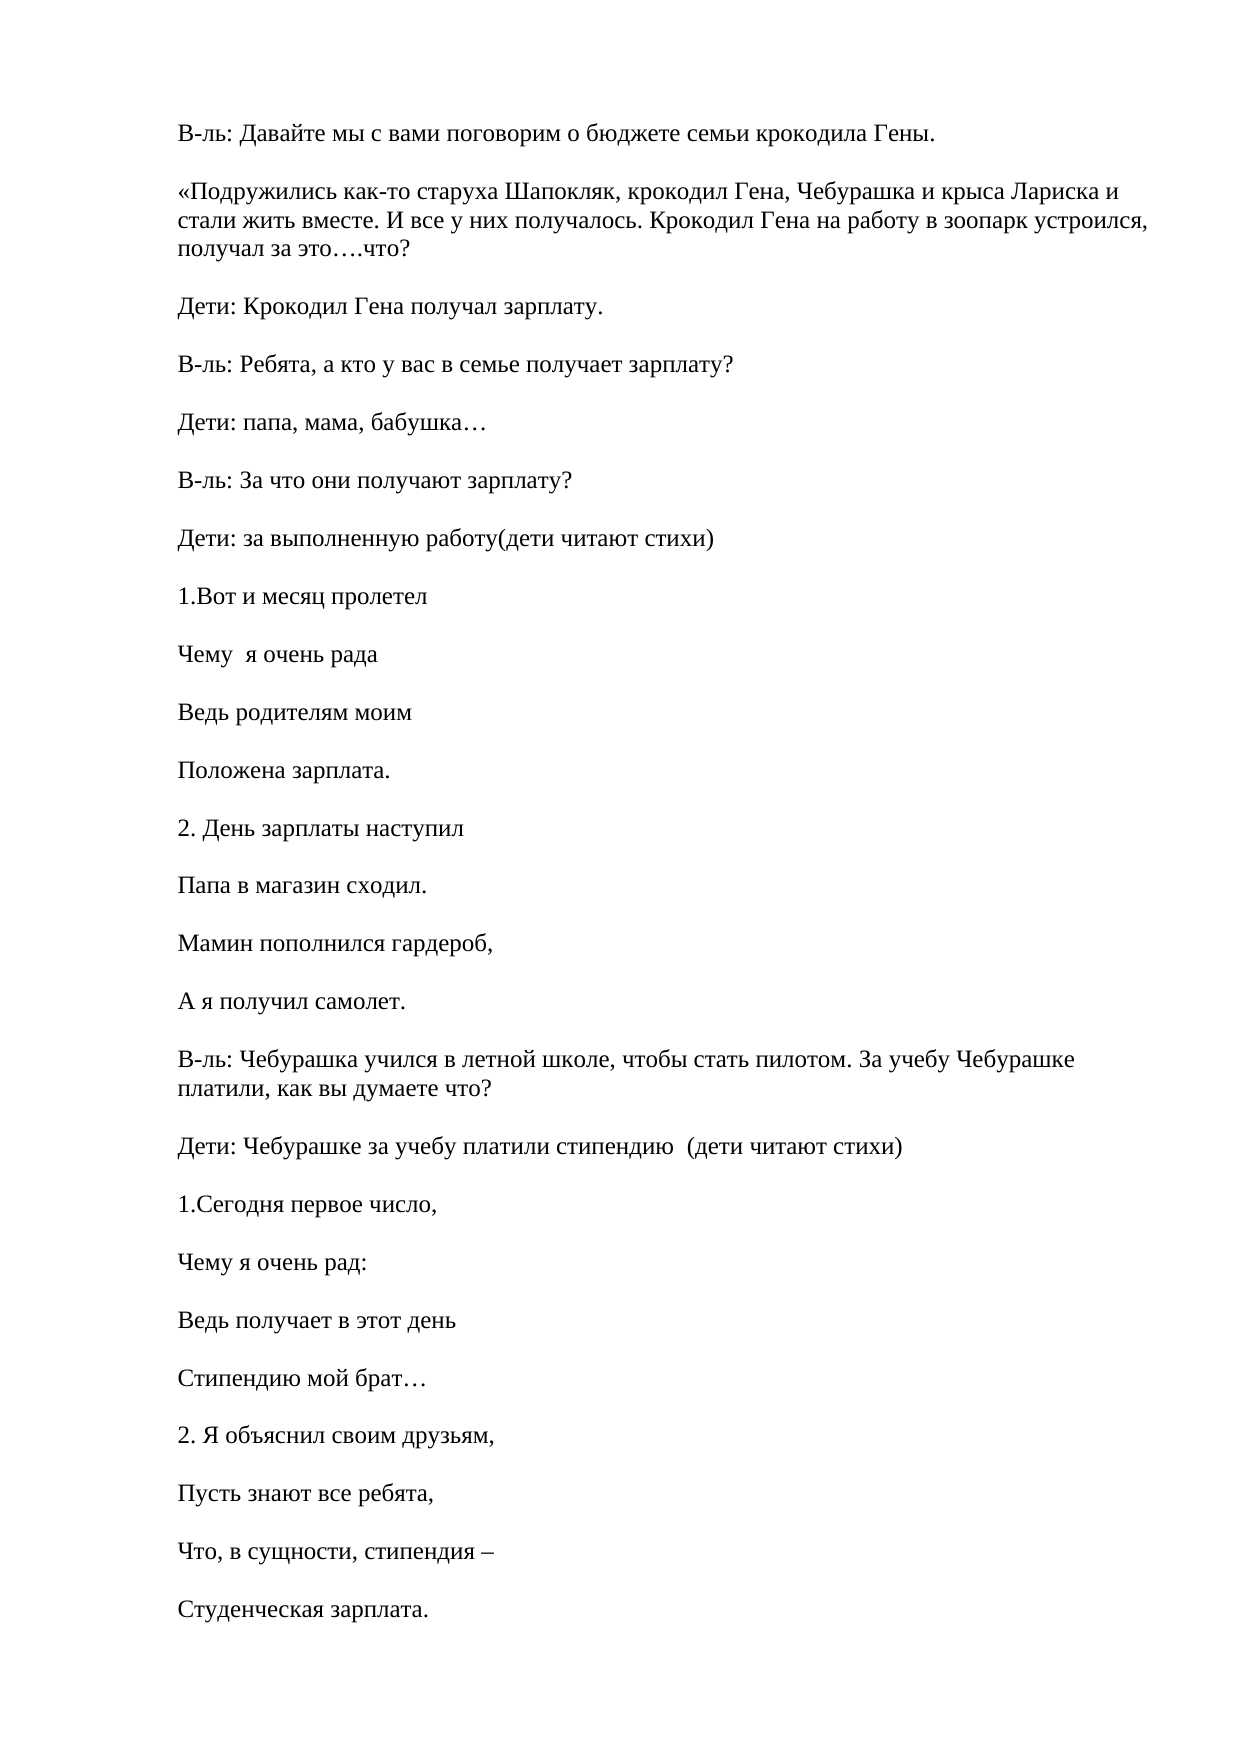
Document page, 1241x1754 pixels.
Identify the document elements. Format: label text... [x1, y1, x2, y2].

text Чему я очень рад: [177, 1247, 1152, 1276]
text Дети: за выполненную работу(дети читают стихи) [177, 523, 1152, 552]
text Ведь получает в этот день [177, 1305, 1152, 1333]
text Положена зарплата. [177, 755, 1152, 783]
text В-ль: Чебурашка учился в летной школе, чтобы стать пилотом. За учебу Чебурашке платили, как вы думаете что? [177, 1044, 1152, 1102]
text Студенческая зарплата. [177, 1594, 1152, 1623]
text А я получил самолет. [177, 986, 1152, 1015]
text Дети: Крокодил Гена получал зарплату. [177, 291, 1152, 320]
text Чему я очень рада [177, 639, 1152, 668]
text Стипендию мой брат… [177, 1363, 1152, 1391]
text 1.Вот и месяц пролетел [177, 581, 1152, 610]
text Пусть знают все ребята, [177, 1478, 1152, 1507]
text В-ль: За что они получают зарплату? [177, 465, 1152, 494]
text Дети: папа, мама, бабушка… [177, 407, 1152, 436]
text В-ль: Ребята, а кто у вас в семье получает зарплату? [177, 349, 1152, 378]
text В-ль: Давайте мы с вами поговорим о бюджете семьи крокодила Гены. [177, 118, 1152, 147]
text Мамин пополнился гардероб, [177, 928, 1152, 957]
text 2. Я объяснил своим друзьям, [177, 1421, 1152, 1449]
text Дети: Чебурашке за учебу платили стипендию (дети читают стихи) [177, 1131, 1152, 1160]
text Папа в магазин сходил. [177, 871, 1152, 899]
text Ведь родителям моим [177, 697, 1152, 726]
text 2. День зарплаты наступил [177, 813, 1152, 841]
text «Подружились как-то старуха Шапокляк, крокодил Гена, Чебурашка и крыса Лариска и стали жить вместе. И все у них получалось. Крокодил Гена на работу в зоопарк устроился, получал за это….что? [177, 176, 1152, 262]
text 1.Сегодня первое число, [177, 1189, 1152, 1218]
text Что, в сущности, стипендия – [177, 1536, 1152, 1565]
